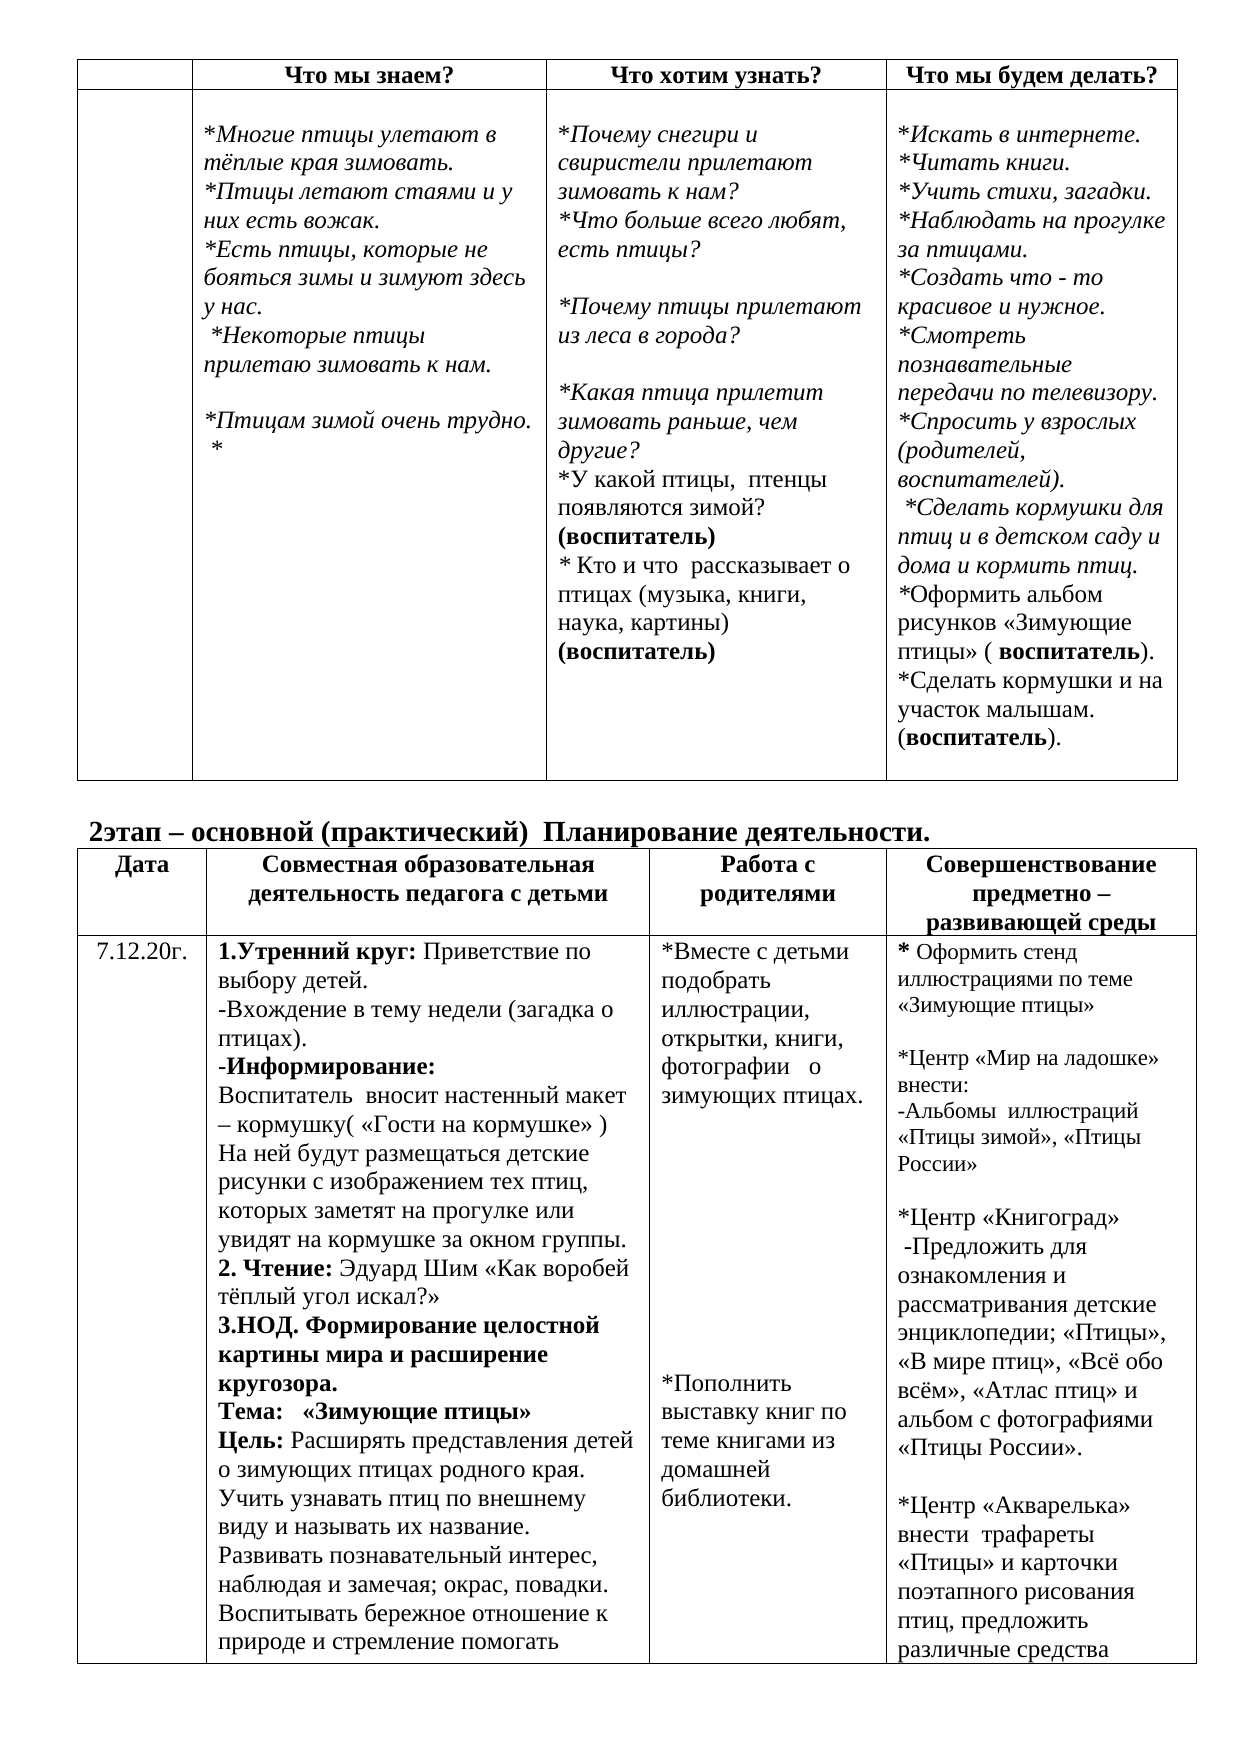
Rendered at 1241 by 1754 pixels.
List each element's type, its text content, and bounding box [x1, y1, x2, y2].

table_cell [78, 90, 192, 780]
table_header Совместная образовательная деятельность педагога с детьми [207, 849, 649, 935]
table_cell Что мы знаем? [193, 60, 546, 89]
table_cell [650, 936, 886, 1662]
table_header Работа с родителями [650, 849, 886, 935]
table_cell *Почему снегири и свиристели прилетают зимовать к нам? *Что больше всего любят, есть птицы? *Почему птицы прилетают из леса в города? *Какая птица прилетит зимовать раньше, чем другие? *У какой птицы, птенцы появляются зимой? (воспитатель) * Кто и что рассказывает о птицах (музыка, книги, наука, картины) (воспитатель) [547, 90, 886, 780]
table_header Совершенствование предметно – развивающей среды [887, 849, 1196, 935]
table_cell 7.12.20г. [78, 936, 206, 1662]
table_cell Что мы будем делать? [887, 60, 1177, 89]
table_header Дата [78, 849, 206, 935]
text 2этап – основной (практический) Планирование деятельности. [89, 814, 1167, 848]
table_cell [207, 936, 649, 1662]
table_cell *Многие птицы улетают в тёплые края зимовать. *Птицы летают стаями и у них есть вожак. *Есть птицы, которые не бояться зимы и зимуют здесь у нас. *Некоторые птицы прилетаю зимовать к нам. *Птицам зимой очень трудно. * [193, 90, 546, 780]
table_cell *Искать в интернете. *Читать книги. *Учить стихи, загадки. *Наблюдать на прогулке за птицами. *Создать что - то красивое и нужное. *Смотреть познавательные передачи по телевизору. *Спросить у взрослых (родителей, воспитателей). *Сделать кормушки для птиц и в детском саду и дома и кормить птиц. *Оформить альбом рисунков «Зимующие птицы» ( воспитатель). *Сделать кормушки и на участок малышам. (воспитатель). [887, 90, 1177, 780]
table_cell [887, 936, 1196, 1662]
table_cell [78, 60, 192, 89]
table_cell Что хотим узнать? [547, 60, 886, 89]
